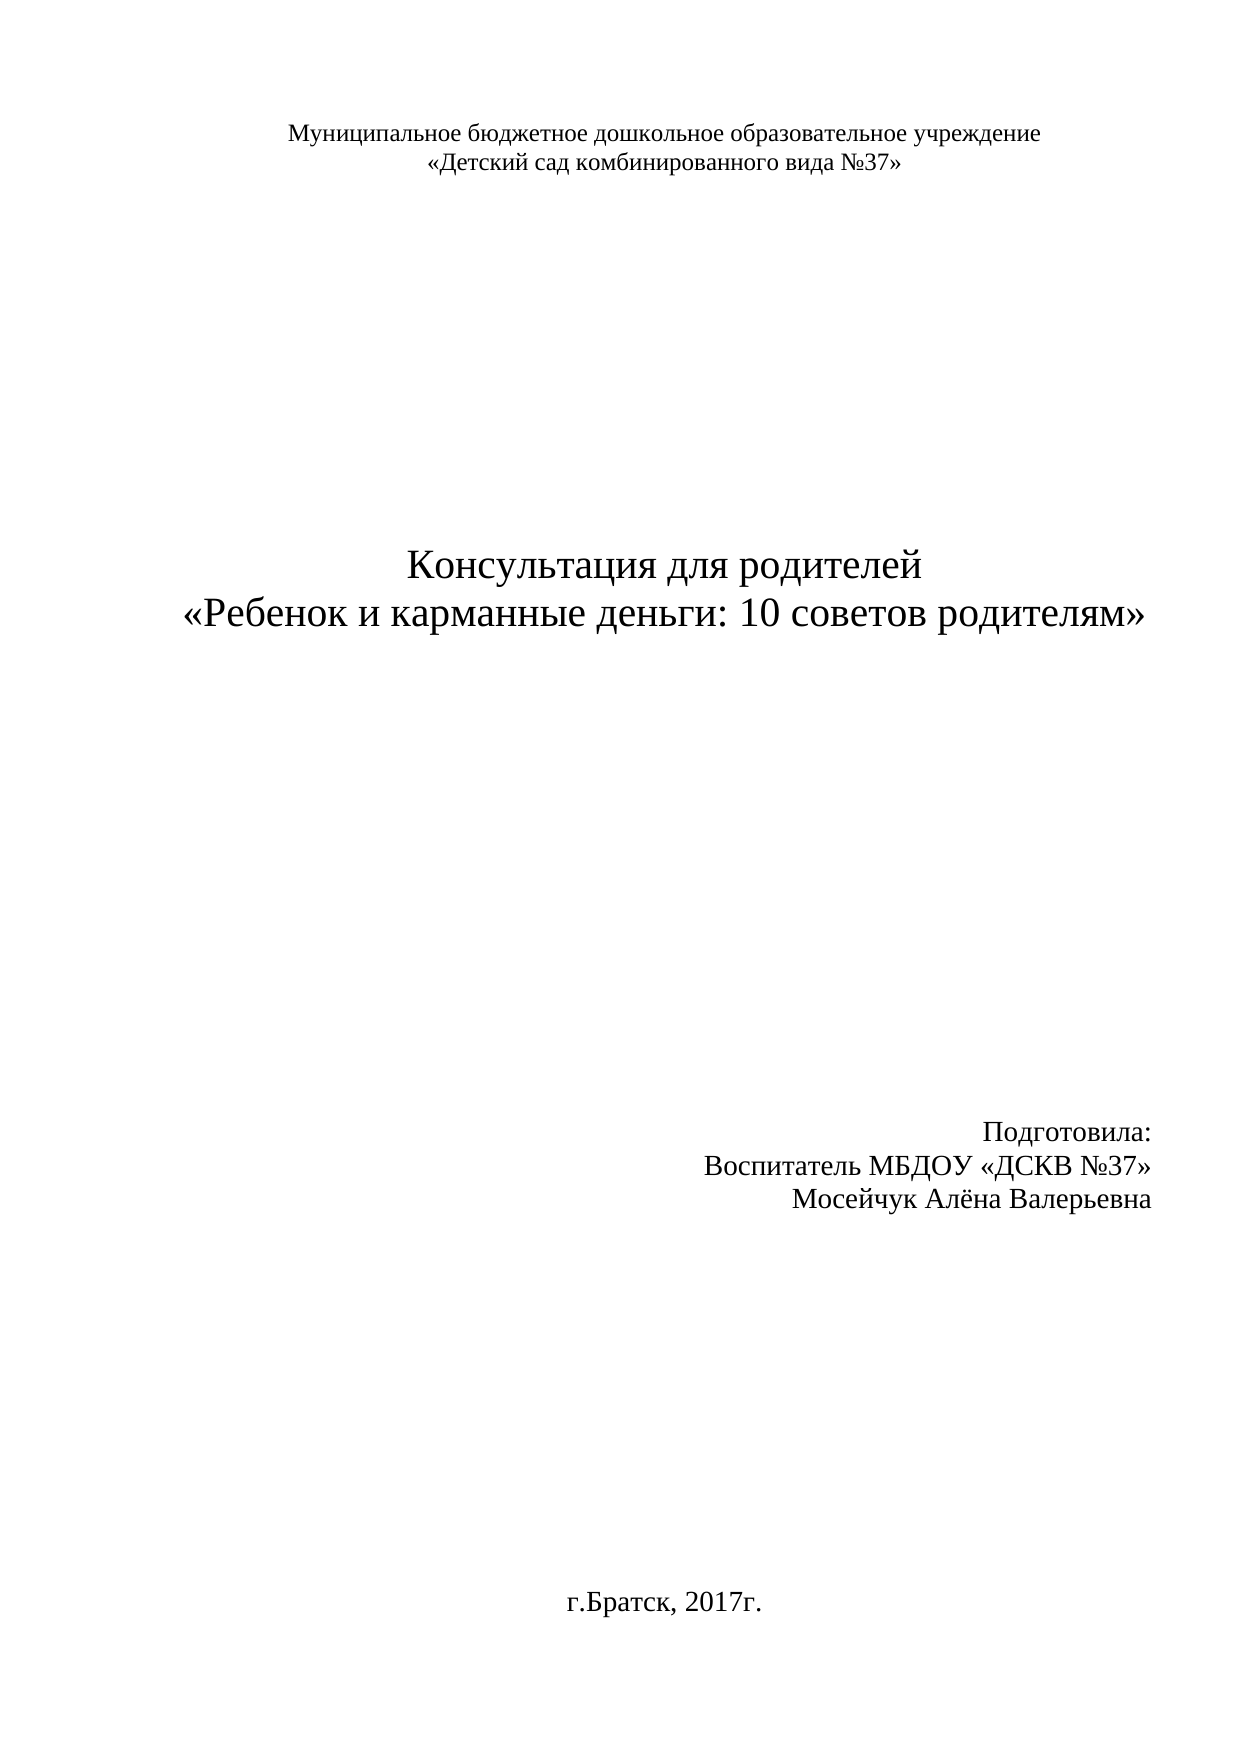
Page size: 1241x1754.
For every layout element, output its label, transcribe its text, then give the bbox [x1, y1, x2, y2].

text Мосейчук Алёна Валерьевна [177, 1181, 1152, 1215]
text Воспитатель МБДОУ «ДСКВ №37» [177, 1148, 1152, 1181]
text «Ребенок и карманные деньги: 10 советов родителям» [177, 588, 1152, 636]
text Подготовила: [177, 1114, 1152, 1148]
text г.Братск, 2017г. [177, 1584, 1152, 1617]
text Консультация для родителей [177, 540, 1152, 588]
text Муниципальное бюджетное дошкольное образовательное учреждение [177, 118, 1152, 147]
text «Детский сад комбинированного вида №37» [177, 147, 1152, 176]
